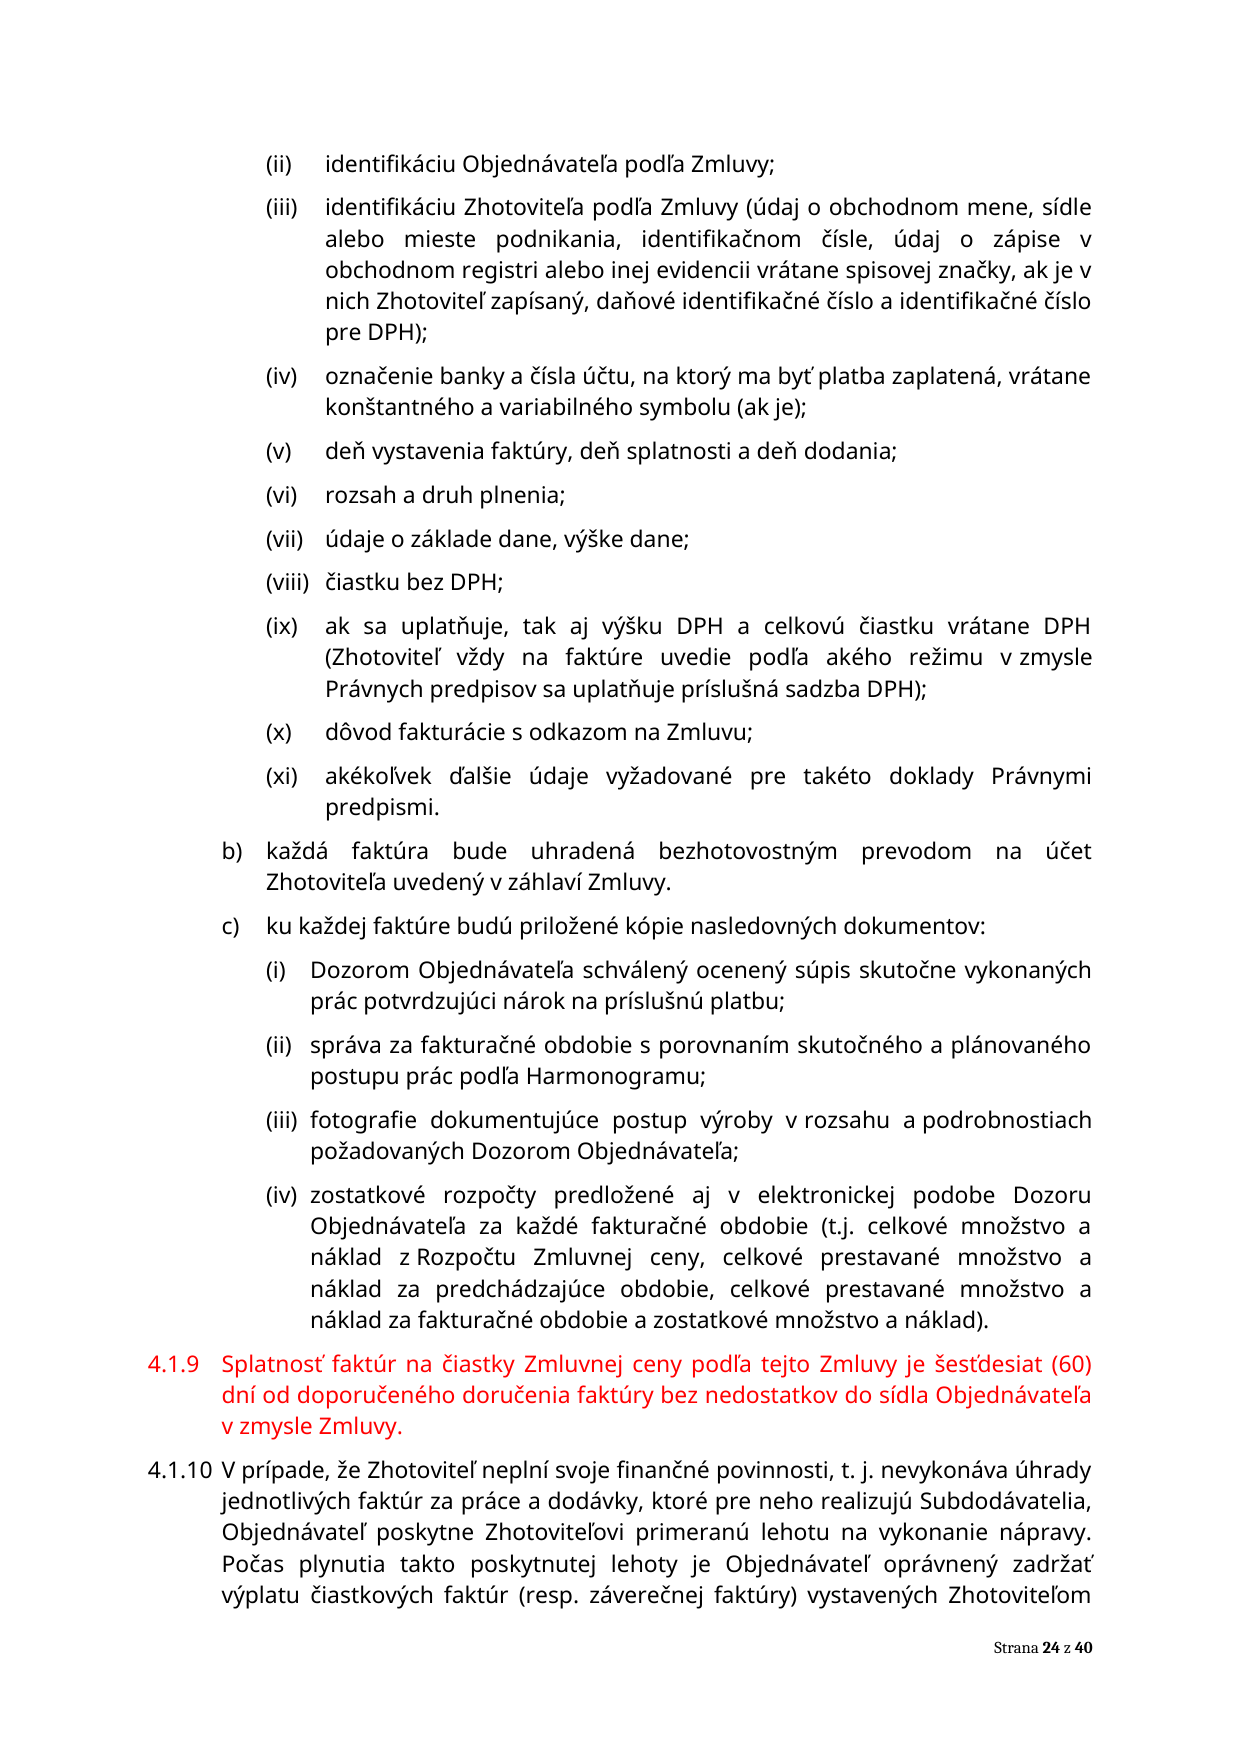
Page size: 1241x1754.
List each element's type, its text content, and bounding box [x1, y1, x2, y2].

list Dozorom Objednávateľa schválený ocenený súpis skutočne vykonaných prác potvrdzujúci nárok na príslušnú platbu; [266, 954, 1093, 1016]
list každá faktúra bude uhradená bezhotovostným prevodom na účet Zhotoviteľa uvedený v záhlaví Zmluvy. [221, 835, 1093, 898]
list rozsah a druh plnenia; [266, 479, 1093, 510]
list správa za fakturačné obdobie s porovnaním skutočného a plánovaného postupu prác podľa Harmonogramu; [266, 1029, 1093, 1091]
list označenie banky a čísla účtu, na ktorý ma byť platba zaplatená, vrátane konštantného a variabilného symbolu (ak je); [266, 360, 1093, 423]
list Splatnosť faktúr na čiastky Zmluvnej ceny podľa tejto Zmluvy je šesťdesiat (60) dní od doporučeného doručenia faktúry bez nedostatkov do sídla Objednávateľa v zmysle Zmluvy. [148, 1348, 1093, 1441]
list fotografie dokumentujúce postup výroby v rozsahu a podrobnostiach požadovaných Dozorom Objednávateľa; [266, 1104, 1093, 1166]
list identifikáciu Zhotoviteľa podľa Zmluvy (údaj o obchodnom mene, sídle alebo mieste podnikania, identifikačnom čísle, údaj o zápise v obchodnom registri alebo inej evidencii vrátane spisovej značky, ak je v nich Zhotoviteľ zapísaný, daňové identifikačné číslo a identifikačné číslo pre DPH); [266, 191, 1093, 348]
list údaje o základe dane, výške dane; [266, 523, 1093, 554]
list ak sa uplatňuje, tak aj výšku DPH a celkovú čiastku vrátane DPH (Zhotoviteľ vždy na faktúre uvedie podľa akého režimu v zmysle Právnych predpisov sa uplatňuje príslušná sadzba DPH); [266, 610, 1093, 704]
list čiastku bez DPH; [266, 566, 1093, 598]
list deň vystavenia faktúry, deň splatnosti a deň dodania; [266, 435, 1093, 466]
list dôvod fakturácie s odkazom na Zmluvu; [266, 716, 1093, 748]
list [148, 1454, 1093, 1610]
list zostatkové rozpočty predložené aj v elektronickej podobe Dozoru Objednávateľa za každé fakturačné obdobie (t.j. celkové množstvo a náklad z Rozpočtu Zmluvnej ceny, celkové prestavané množstvo a náklad za predchádzajúce obdobie, celkové prestavané množstvo a náklad za fakturačné obdobie a zostatkové množstvo a náklad). [266, 1179, 1093, 1335]
list ku každej faktúre budú priložené kópie nasledovných dokumentov: [221, 910, 1093, 941]
list akékoľvek ďalšie údaje vyžadované pre takéto doklady Právnymi predpismi. [266, 760, 1093, 823]
list identifikáciu Objednávateľa podľa Zmluvy; [266, 148, 1093, 179]
